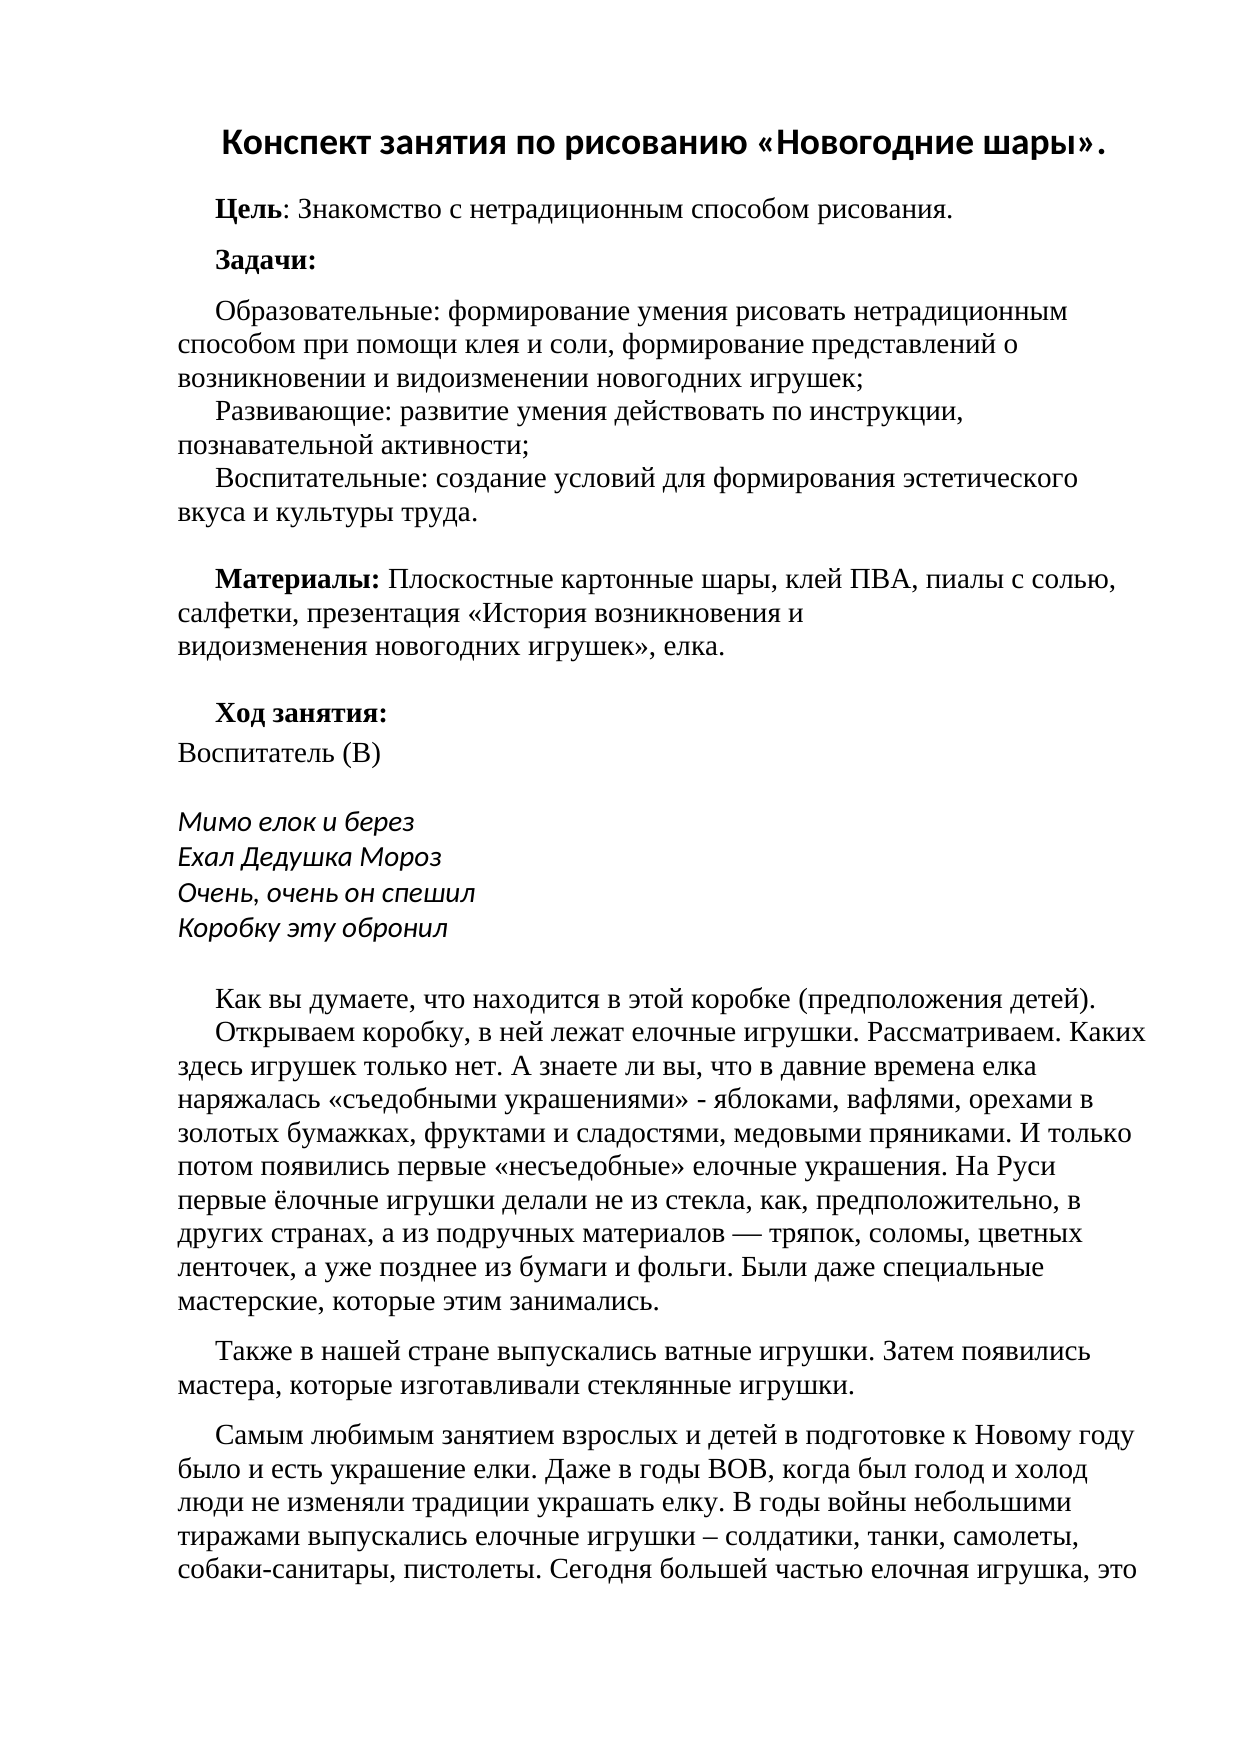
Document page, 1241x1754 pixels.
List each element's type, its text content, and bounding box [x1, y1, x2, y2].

text Развивающие: развитие умения действовать по инструкции, познавательной активности; [177, 393, 1152, 461]
text Воспитатель (В) [177, 736, 1152, 769]
text Также в нашей стране выпускались ватные игрушки. Затем появились мастера, которые изготавливали стеклянные игрушки. [177, 1333, 1152, 1400]
text Задачи: [177, 242, 1152, 276]
text Как вы думаете, что находится в этой коробке (предположения детей). [177, 981, 1152, 1014]
text Материалы: Плоскостные картонные шары, клей ПВА, пиалы с солью, салфетки, презентация «История возникновения и видоизменения новогодних игрушек», елка. [177, 561, 1152, 662]
text Образовательные: формирование умения рисовать нетрадиционным способом при помощи клея и соли, формирование представлений о возникновении и видоизменении новогодних игрушек; [177, 293, 1152, 393]
text Очень, очень он спешил [177, 874, 1152, 909]
text Цель: Знакомство с нетрадиционным способом рисования. [177, 192, 1152, 225]
text Конспект занятия по рисованию «Новогодние шары». [177, 118, 1152, 164]
text Мимо елок и берез [177, 803, 1152, 838]
text Коробку эту обронил [177, 909, 1152, 945]
text Ход занятия: [177, 695, 1152, 729]
text Ехал Дедушка Мороз [177, 838, 1152, 874]
text Воспитательные: создание условий для формирования эстетического вкуса и культуры труда. [177, 461, 1152, 528]
text Открываем коробку, в ней лежат елочные игрушки. Рассматриваем. Каких здесь игрушек только нет. А знаете ли вы, что в давние времена елка наряжалась «съедобными украшениями» - яблоками, вафлями, орехами в золотых бумажках, фруктами и сладостями, медовыми пряниками. И только потом появились первые «несъедобные» елочные украшения. На Руси первые ёлочные игрушки делали не из стекла, как, предположительно, в других странах, а из подручных материалов — тряпок, соломы, цветных ленточек, а уже позднее из бумаги и фольги. Были даже специальные мастерские, которые этим занимались. [177, 1014, 1152, 1316]
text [177, 1417, 1152, 1585]
